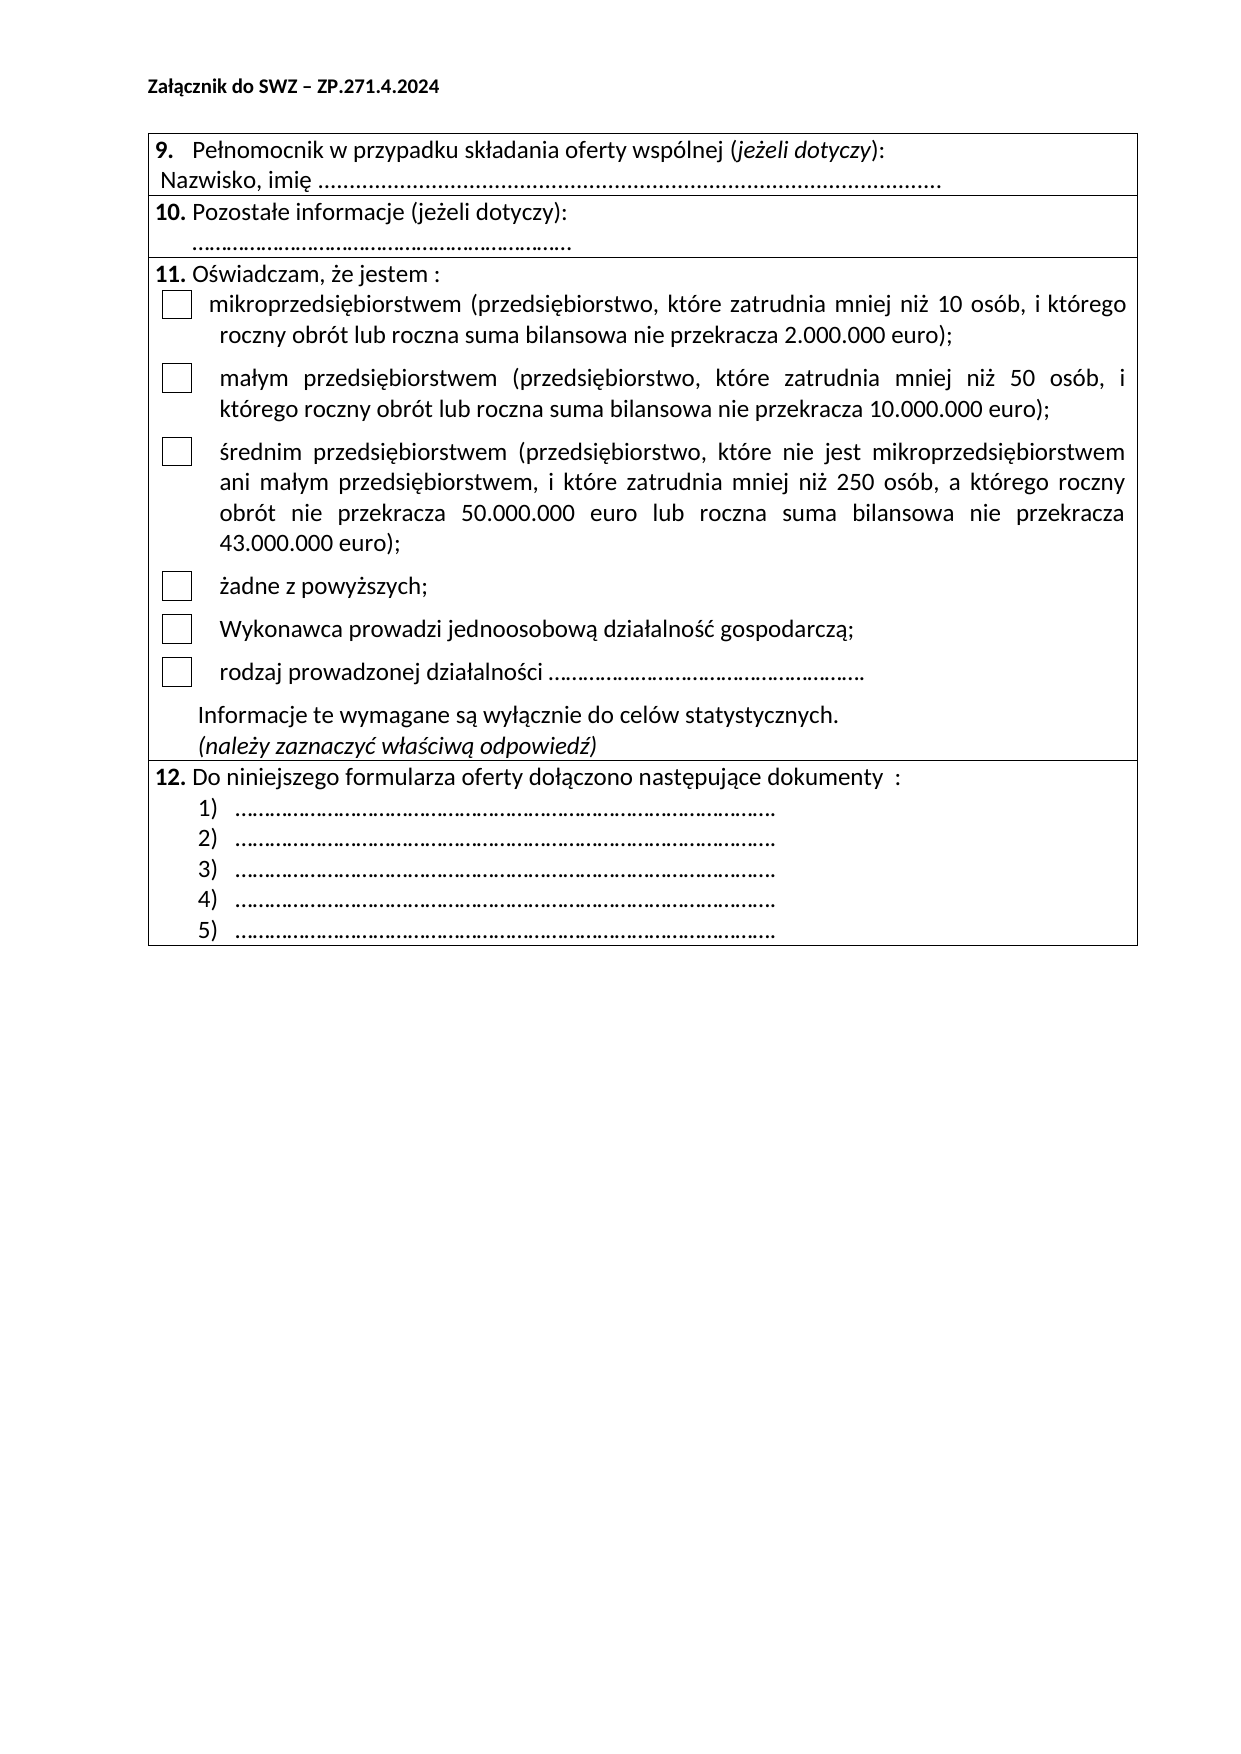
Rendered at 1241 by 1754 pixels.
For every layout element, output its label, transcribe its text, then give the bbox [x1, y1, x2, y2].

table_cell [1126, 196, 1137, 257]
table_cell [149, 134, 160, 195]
table_cell Oświadczam, że jestem : mikroprzedsiębiorstwem (przedsiębiorstwo, które zatrudnia mniej niż 10 osób, i którego roczny obrót lub roczna suma bilansowa nie przekracza 2.000.000 euro); małym przedsiębiorstwem (przedsiębiorstwo, które zatrudnia mniej niż 50 osób, i którego roczny obrót lub roczna suma bilansowa nie przekracza 10.000.000 euro); średnim przedsiębiorstwem (przedsiębiorstwo, które nie jest mikroprzedsiębiorstwem ani małym przedsiębiorstwem, i które zatrudnia mniej niż 250 osób, a którego roczny obrót nie przekracza 50.000.000 euro lub roczna suma bilansowa nie przekracza 43.000.000 euro); żadne z powyższych; Wykonawca prowadzi jednoosobową działalność gospodarczą; rodzaj prowadzonej działalności ………………………………………………. Informacje te wymagane są wyłącznie do celów statystycznych. (należy zaznaczyć właściwą odpowiedź) [149, 258, 1137, 760]
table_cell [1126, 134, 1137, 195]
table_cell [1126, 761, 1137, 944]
